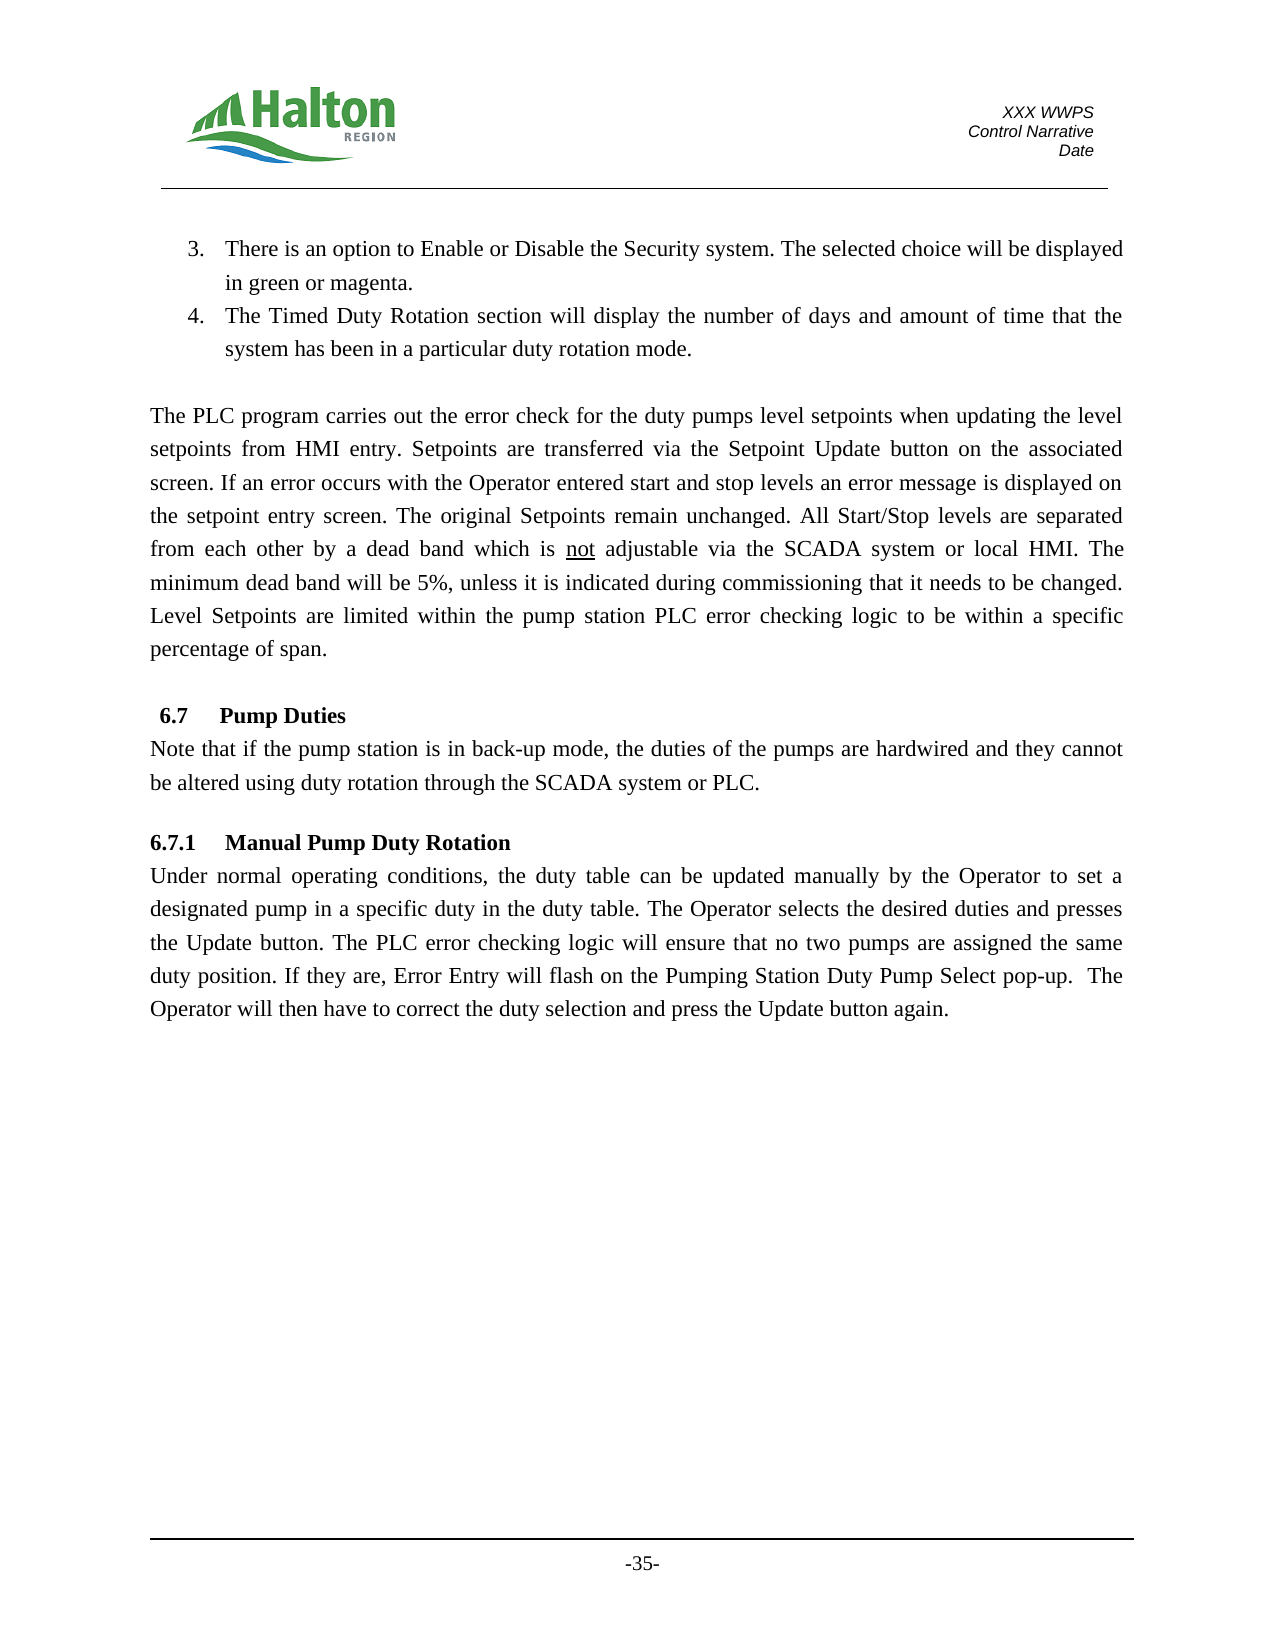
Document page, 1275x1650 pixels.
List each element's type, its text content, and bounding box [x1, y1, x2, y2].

list There is an option to Enable or Disable the Security system. The selected choice will be displayed in green or magenta. [187, 228, 1125, 295]
subtitle Pump Duties [159, 695, 1125, 728]
text Under normal operating conditions, the duty table can be updated manually by the Operator to set a designated pump in a specific duty in the duty table. The Operator selects the desired duties and presses the Update button. The PLC error checking logic will ensure that no two pumps are assigned the same duty position. If they are, Error Entry will flash on the Pumping Station Duty Pump Select pop-up. The Operator will then have to correct the duty selection and press the Update button again. [150, 855, 1125, 1022]
subtitle Manual Pump Duty Rotation [150, 828, 1125, 855]
text The PLC program carries out the error check for the duty pumps level setpoints when updating the level setpoints from HMI entry. Setpoints are transferred via the Setpoint Update button on the associated screen. If an error occurs with the Operator entered start and stop levels an error message is displayed on the setpoint entry screen. The original Setpoints remain unchanged. All Start/Stop levels are separated from each other by a dead band which is not adjustable via the SCADA system or local HMI. The minimum dead band will be 5%, unless it is indicated during commissioning that it needs to be changed. Level Setpoints are limited within the pump station PLC error checking logic to be within a specific percentage of span. [150, 395, 1125, 662]
list The Timed Duty Rotation section will display the number of days and amount of time that the system has been in a particular duty rotation mode. [187, 295, 1125, 362]
text Note that if the pump station is in back-up mode, the duties of the pumps are hardwired and they cannot be altered using duty rotation through the SCADA system or PLC. [150, 728, 1125, 795]
picture [172, 75, 414, 177]
